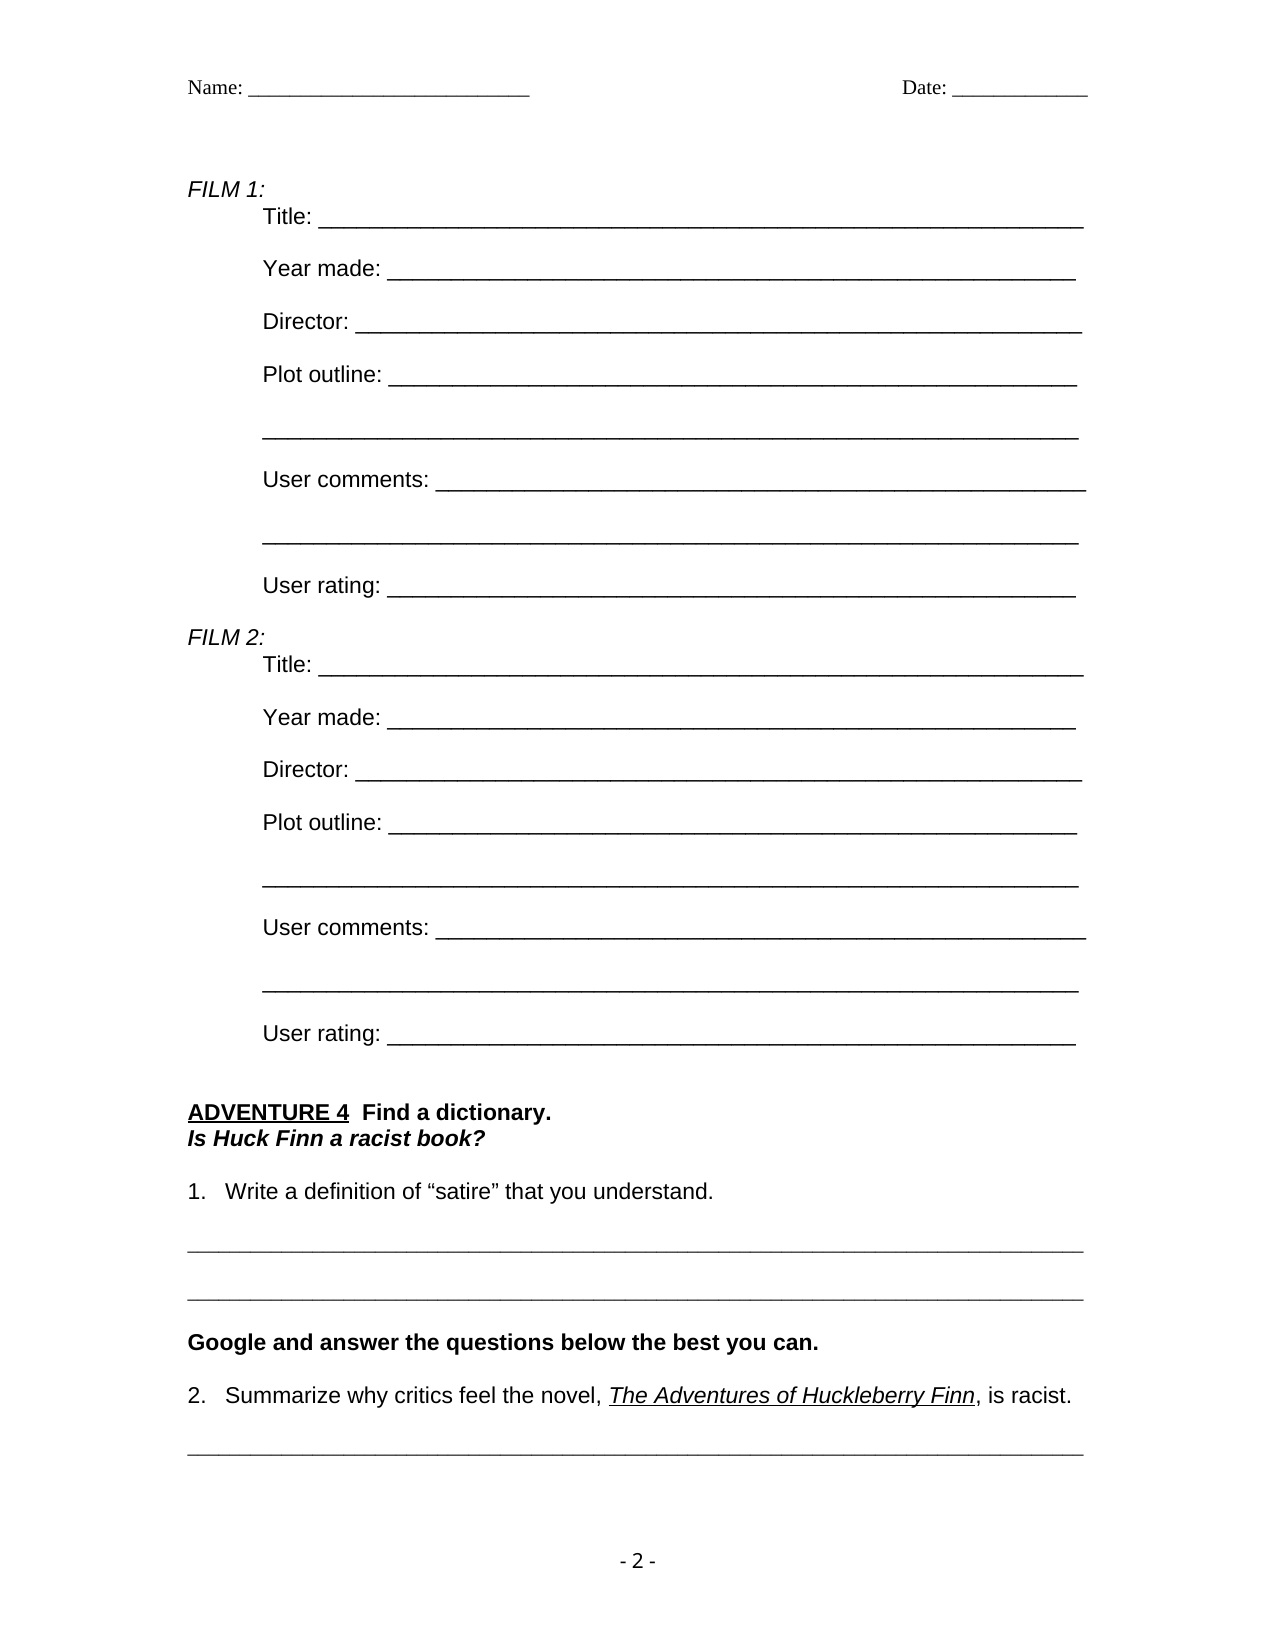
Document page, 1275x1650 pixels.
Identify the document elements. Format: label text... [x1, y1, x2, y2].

text User rating: ______________________________________________________ [262, 572, 1087, 598]
subtitle ADVENTURE 4 Find a dictionary. [187, 1099, 1087, 1125]
text User rating: ______________________________________________________ [262, 1020, 1087, 1046]
text FILM 2: [187, 624, 1087, 651]
list Summarize why critics feel the novel, The Adventures of Huckleberry Finn, is racist. [187, 1382, 1087, 1408]
text Google and answer the questions below the best you can. [187, 1329, 1087, 1355]
text Is Huck Finn a racist book? [187, 1125, 1087, 1151]
text FILM 1: [187, 176, 1087, 203]
list Write a definition of “satire” that you understand. [187, 1178, 1087, 1204]
text Director: _________________________________________________________ [262, 756, 1087, 782]
text Plot outline: ______________________________________________________ [262, 361, 1087, 387]
text Title: ____________________________________________________________ [262, 203, 1087, 229]
text User comments: ___________________________________________________ [262, 914, 1087, 941]
text ________________________________________________________________ [262, 967, 1087, 993]
text ______________________________________________________________________________________ [187, 1279, 1087, 1303]
text ________________________________________________________________ [262, 519, 1087, 545]
text ________________________________________________________________ [262, 413, 1087, 440]
text ________________________________________________________________ [262, 862, 1087, 888]
text ______________________________________________________________________________________ [187, 1231, 1087, 1254]
text Year made: ______________________________________________________ [262, 703, 1087, 730]
text Year made: ______________________________________________________ [262, 255, 1087, 282]
text Title: ____________________________________________________________ [262, 651, 1087, 677]
text Plot outline: ______________________________________________________ [262, 809, 1087, 835]
text Director: _________________________________________________________ [262, 308, 1087, 334]
text User comments: ___________________________________________________ [262, 466, 1087, 493]
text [187, 1434, 1087, 1458]
